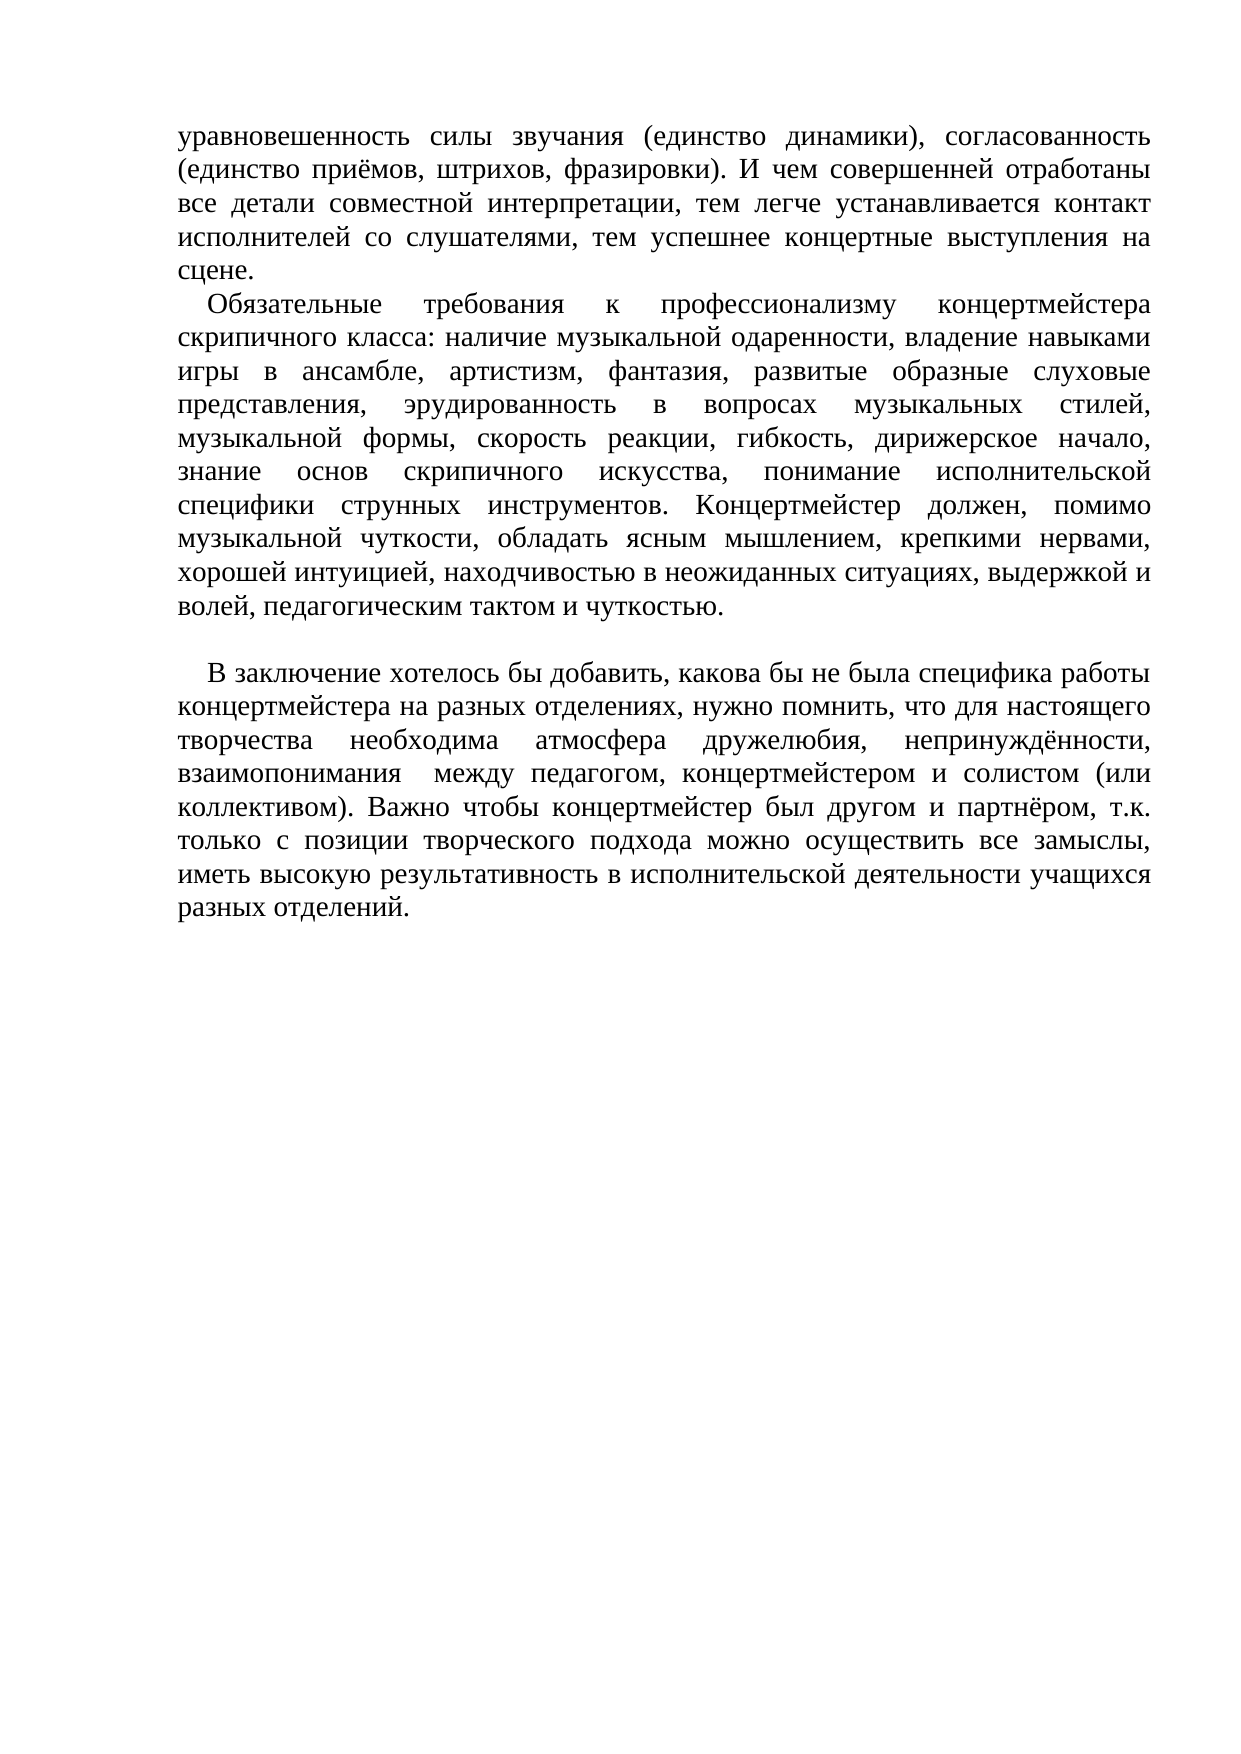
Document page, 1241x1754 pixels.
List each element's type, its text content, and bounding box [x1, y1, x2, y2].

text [177, 118, 1152, 286]
text Обязательные требования к профессионализму концертмейстера скрипичного класса: наличие музыкальной одаренности, владение навыками игры в ансамбле, артистизм, фантазия, развитые образные слуховые представления, эрудированность в вопросах музыкальных стилей, музыкальной формы, скорость реакции, гибкость, дирижерское начало, знание основ скрипичного искусства, понимание исполнительской специфики струнных инструментов. Концертмейстер должен, помимо музыкальной чуткости, обладать ясным мышлением, крепкими нервами, хорошей интуицией, находчивостью в неожиданных ситуациях, выдержкой и волей, педагогическим тактом и чуткостью. [177, 286, 1152, 621]
text В заключение хотелось бы добавить, какова бы не была специфика работы концертмейстера на разных отделениях, нужно помнить, что для настоящего творчества необходима атмосфера дружелюбия, непринуждённости, взаимопонимания между педагогом, концертмейстером и солистом (или коллективом). Важно чтобы концертмейстер был другом и партнёром, т.к. только с позиции творческого подхода можно осуществить все замыслы, иметь высокую результативность в исполнительской деятельности учащихся разных отделений. [177, 655, 1152, 923]
